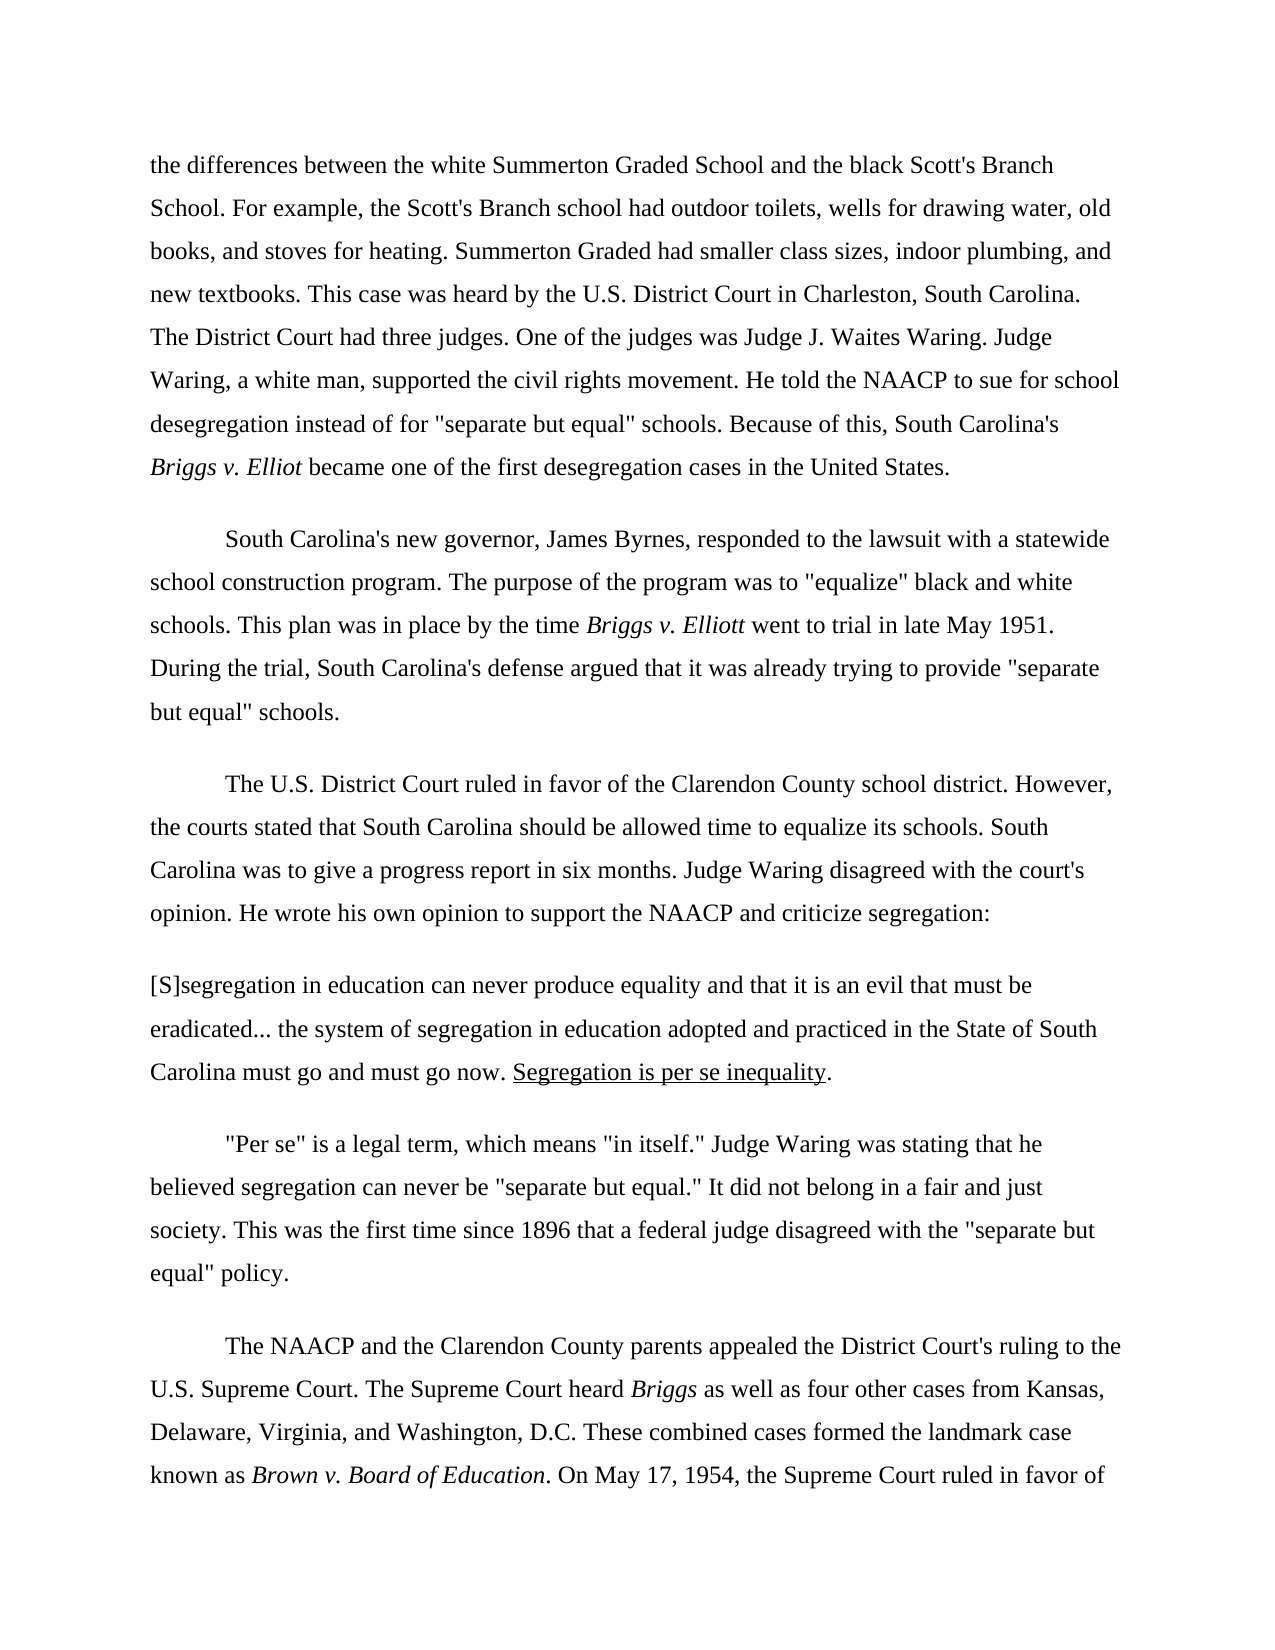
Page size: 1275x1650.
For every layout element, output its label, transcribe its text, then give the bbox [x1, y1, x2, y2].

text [150, 1331, 1125, 1489]
text [S]segregation in education can never produce equality and that it is an evil that must be eradicated... the system of segregation in education adopted and practiced in the State of South Carolina must go and must go now. Segregation is per se inequality. [150, 971, 1125, 1086]
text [150, 150, 1125, 481]
text "Per se" is a legal term, which means "in itself." Judge Waring was stating that he believed segregation can never be "separate but equal." It did not belong in a fair and just society. This was the first time since 1896 that a federal judge disagreed with the "separate but equal" policy. [150, 1129, 1125, 1287]
text South Carolina's new governor, James Byrnes, responded to the lawsuit with a statewide school construction program. The purpose of the program was to "equalize" black and white schools. This plan was in place by the time Briggs v. Elliott went to trial in late May 1951. During the trial, South Carolina's defense argued that it was already trying to provide "separate but equal" schools. [150, 524, 1125, 725]
text The U.S. District Court ruled in favor of the Clarendon County school district. However, the courts stated that South Carolina should be allowed time to equalize its schools. South Carolina was to give a progress report in six months. Judge Waring disagreed with the court's opinion. He wrote his own opinion to support the NAACP and criticize segregation: [150, 769, 1125, 927]
